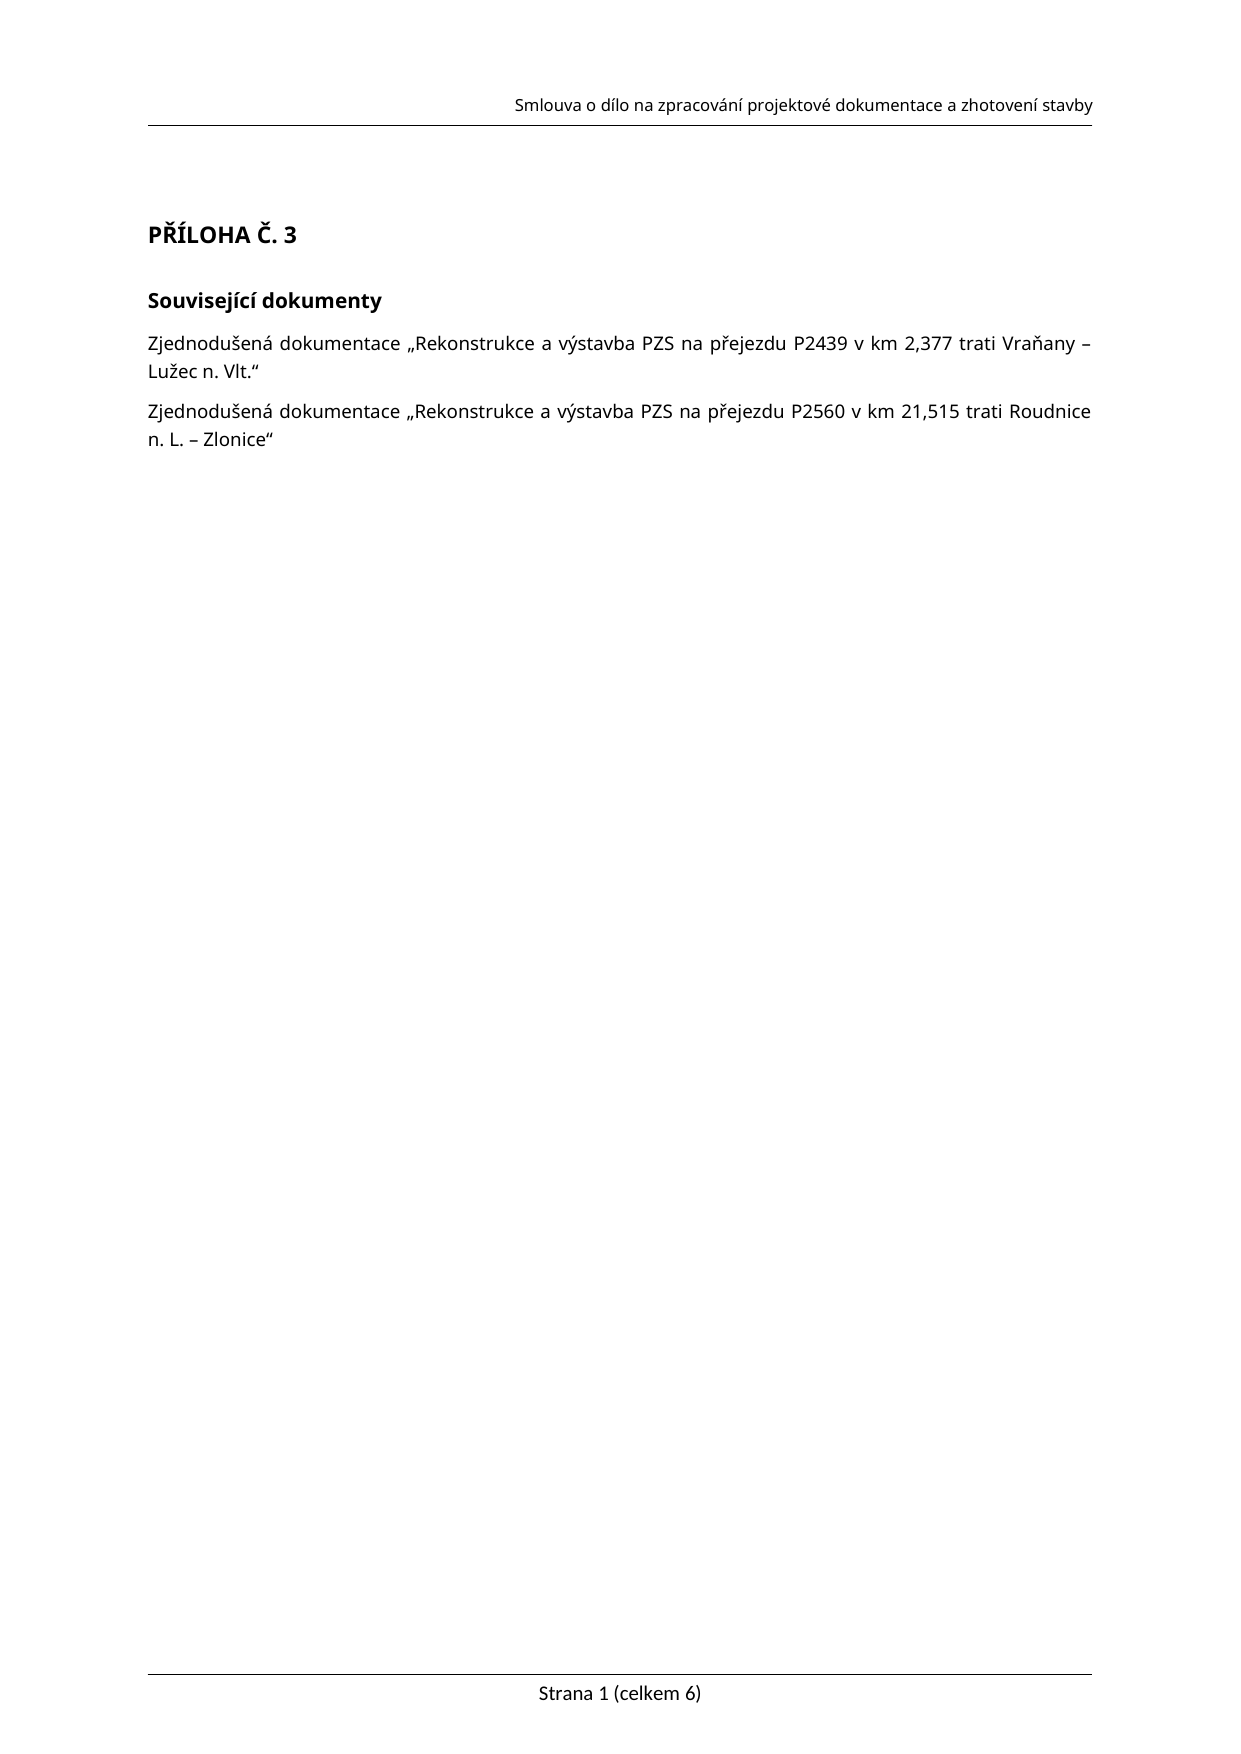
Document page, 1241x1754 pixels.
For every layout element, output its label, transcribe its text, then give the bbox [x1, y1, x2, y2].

text Související dokumenty [148, 286, 1092, 315]
text Zjednodušená dokumentace „Rekonstrukce a výstavba PZS na přejezdu P2560 v km 21,515 trati Roudnice n. L. – Zlonice“ [148, 398, 1092, 452]
text Příloha č. 3 [148, 218, 1092, 250]
text Zjednodušená dokumentace „Rekonstrukce a výstavba PZS na přejezdu P2439 v km 2,377 trati Vraňany – Lužec n. Vlt.“ [148, 330, 1092, 383]
